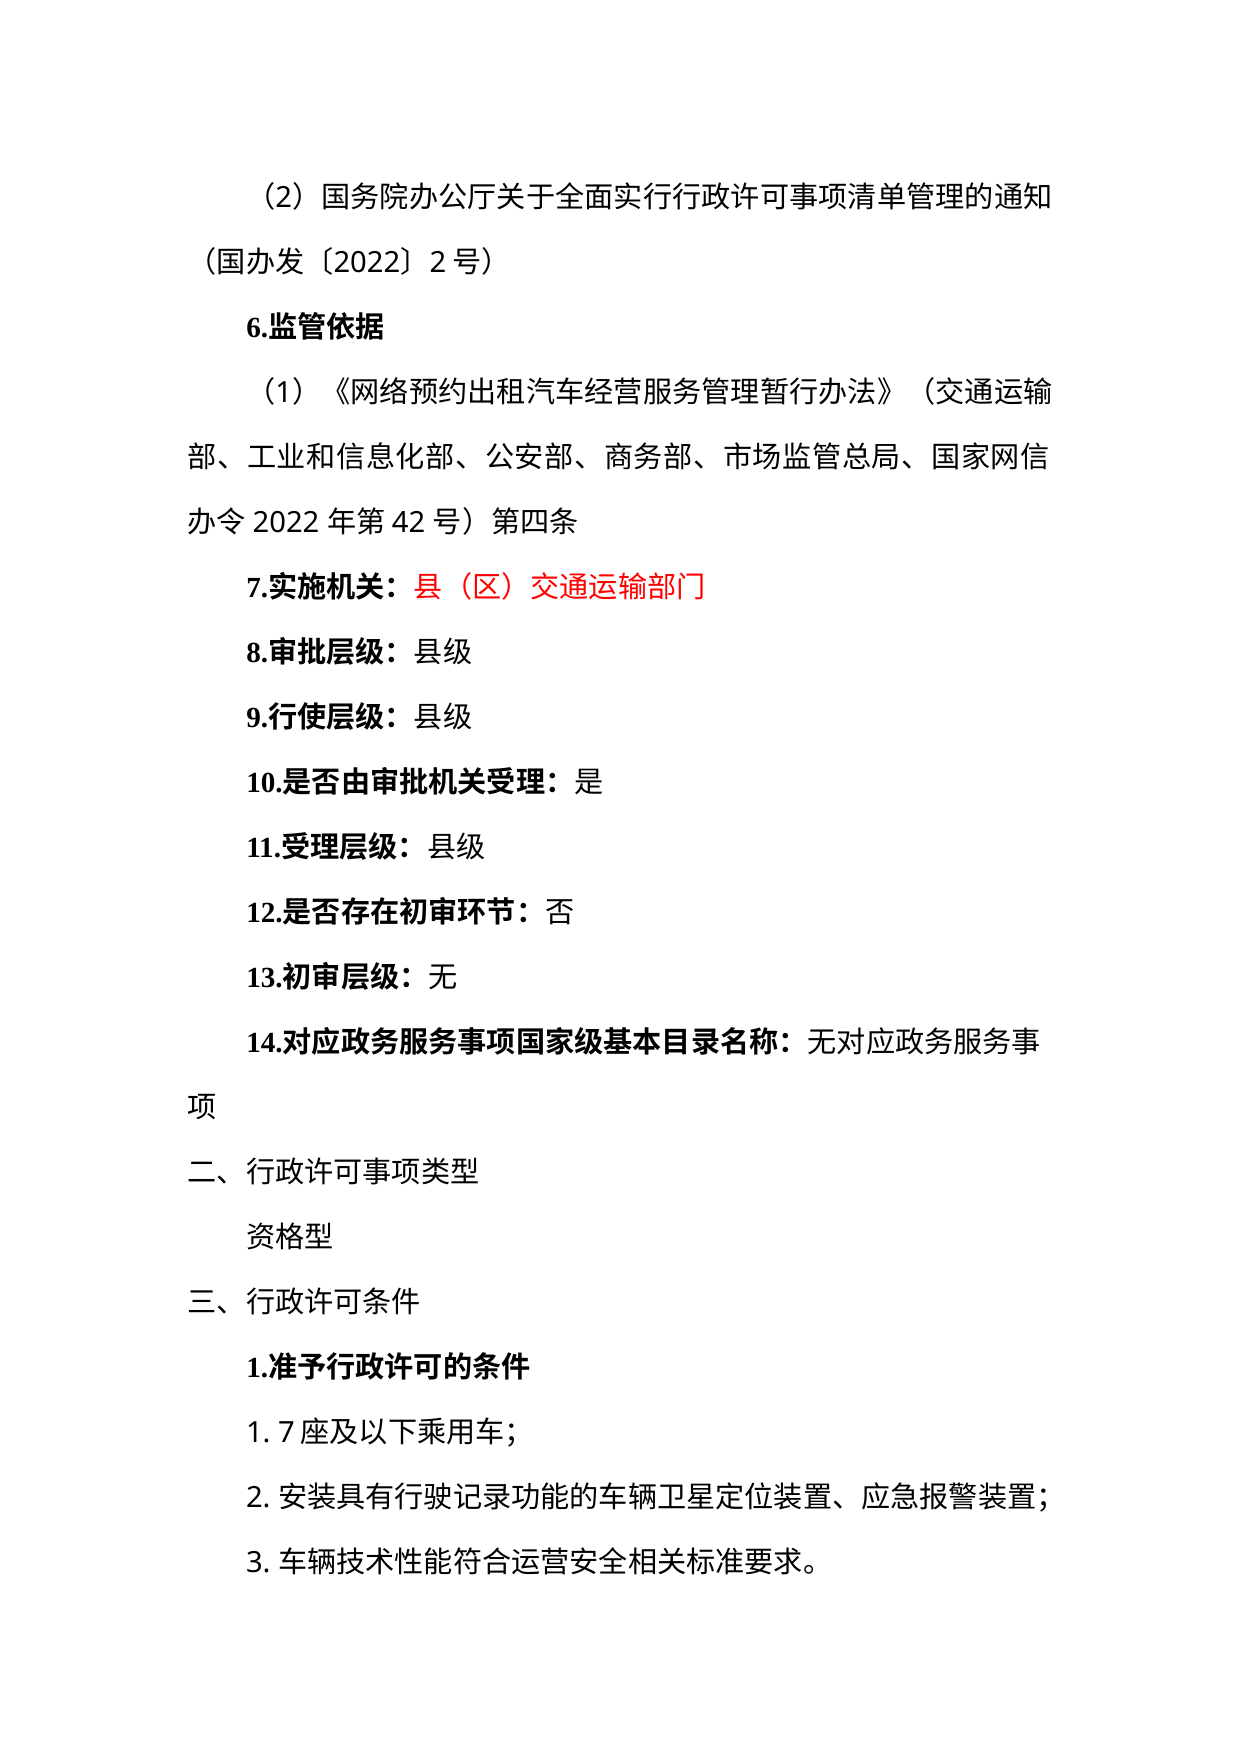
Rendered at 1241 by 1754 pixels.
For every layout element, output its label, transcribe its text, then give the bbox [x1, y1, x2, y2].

list 行政许可条件 [187, 1267, 1053, 1332]
list （2）国务院办公厅关于全面实行行政许可事项清单管理的通知（国办发〔2022〕2号） [187, 162, 1053, 292]
text 8.审批层级：县级 [187, 617, 1053, 682]
text 11.受理层级：县级 [187, 812, 1053, 877]
text 9.行使层级：县级 [187, 682, 1053, 747]
text 3. 车辆技术性能符合运营安全相关标准要求。 [187, 1527, 1053, 1592]
list 行政许可事项类型 [187, 1137, 1053, 1202]
text 资格型 [187, 1202, 1053, 1267]
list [187, 357, 1053, 552]
text 7.实施机关：县（区）交通运输部门 [187, 552, 1053, 617]
text 13.初审层级：无 [187, 942, 1053, 1007]
text 2. 安装具有行驶记录功能的车辆卫星定位装置、应急报警装置； [187, 1462, 1053, 1527]
text 12.是否存在初审环节：否 [187, 877, 1053, 942]
text 1. 7座及以下乘用车； [187, 1397, 1053, 1462]
list 14.对应政务服务事项国家级基本目录名称：无对应政务服务事项 [187, 1007, 1053, 1137]
text 10.是否由审批机关受理：是 [187, 747, 1053, 812]
list 6.监管依据 [187, 292, 1053, 357]
list 1.准予行政许可的条件 [187, 1332, 1053, 1397]
